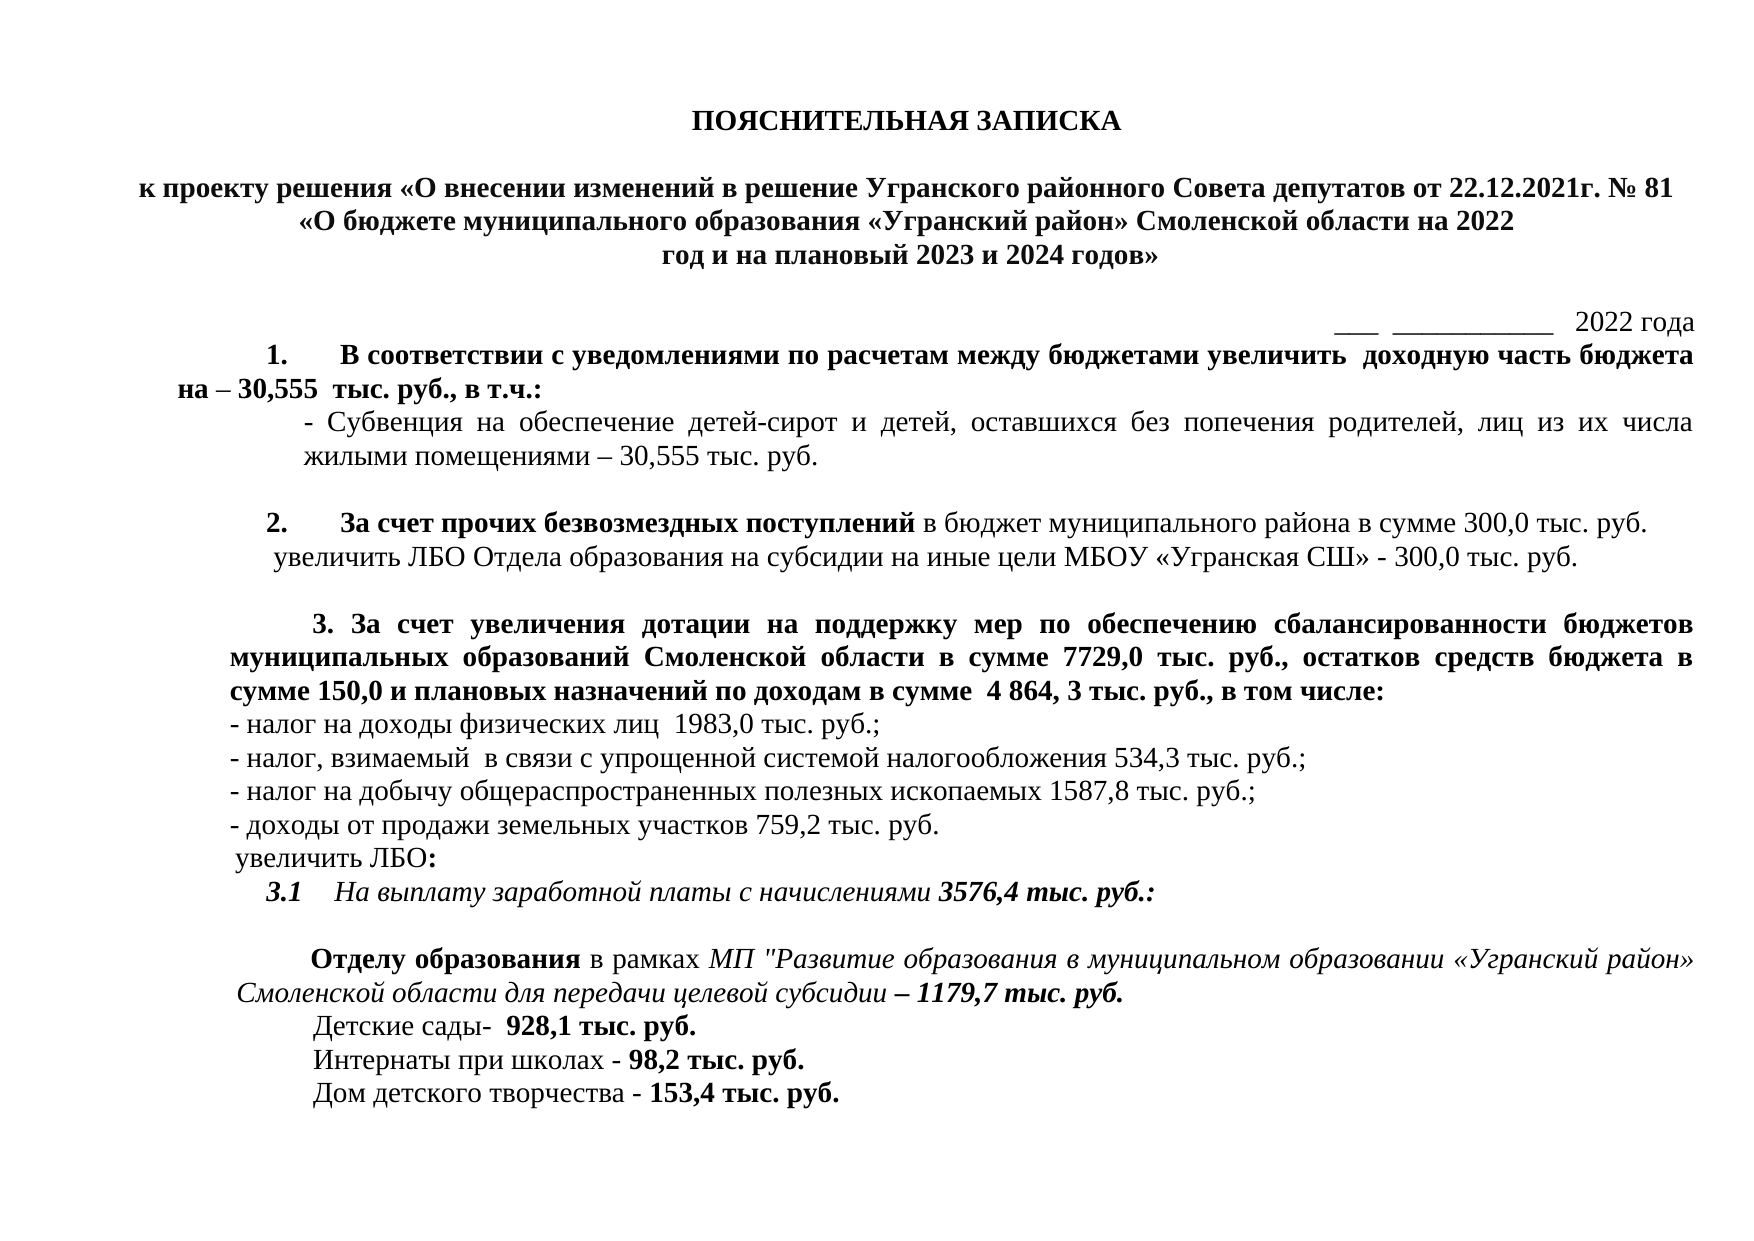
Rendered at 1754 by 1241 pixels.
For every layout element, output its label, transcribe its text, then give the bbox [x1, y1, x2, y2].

text ___ ___________ 2022 года [118, 304, 1695, 337]
list - налог, взимаемый в связи с упрощенной системой налогообложения 534,3 тыс. руб.; [229, 740, 1695, 773]
list Детские сады- 928,1 тыс. руб. [313, 1008, 1695, 1042]
list В соответствии с уведомлениями по расчетам между бюджетами увеличить доходную часть бюджета на – 30,555 тыс. руб., в т.ч.: [177, 337, 1695, 404]
text к проекту решения «О внесении изменений в решение Угранского районного Совета депутатов от 22.12.2021г. № 81 «О бюджете муниципального образования «Угранский район» Смоленской области на 2022 [118, 170, 1695, 237]
list - доходы от продажи земельных участков 759,2 тыс. руб. [229, 807, 1695, 841]
text Отделу образования в рамках МП "Развитие образования в муниципальном образовании «Угранский район» Смоленской области для передачи целевой субсидии – 1179,7 тыс. руб. [236, 941, 1695, 1008]
list Интернаты при школах - 98,2 тыс. руб. [313, 1042, 1695, 1075]
list - налог на добычу общераспространенных полезных ископаемых 1587,8 тыс. руб.; [229, 773, 1695, 807]
text ПОЯСНИТЕЛЬНАЯ ЗАПИСКА [118, 103, 1695, 136]
list - Субвенция на обеспечение детей-сирот и детей, оставшихся без попечения родителей, лиц из их числа жилыми помещениями – 30,555 тыс. руб. [303, 404, 1695, 472]
list За счет прочих безвозмездных поступлений в бюджет муниципального района в сумме 300,0 тыс. руб. [177, 505, 1695, 539]
list увеличить ЛБО Отдела образования на субсидии на иные цели МБОУ «Угранская СШ» - 300,0 тыс. руб. [266, 539, 1695, 572]
list Дом детского творчества - 153,4 тыс. руб. [313, 1075, 1695, 1109]
list 3. За счет увеличения дотации на поддержку мер по обеспечению сбалансированности бюджетов муниципальных образований Смоленской области в сумме 7729,0 тыс. руб., остатков средств бюджета в сумме 150,0 и плановых назначений по доходам в сумме 4 864, 3 тыс. руб., в том числе: [229, 606, 1695, 706]
text год и на плановый 2023 и 2024 годов» [118, 237, 1695, 270]
list - налог на доходы физических лиц 1983,0 тыс. руб.; [229, 706, 1695, 740]
text увеличить ЛБО: [118, 841, 1695, 874]
list На выплату заработной платы с начислениями 3576,4 тыс. руб.: [266, 874, 1695, 908]
